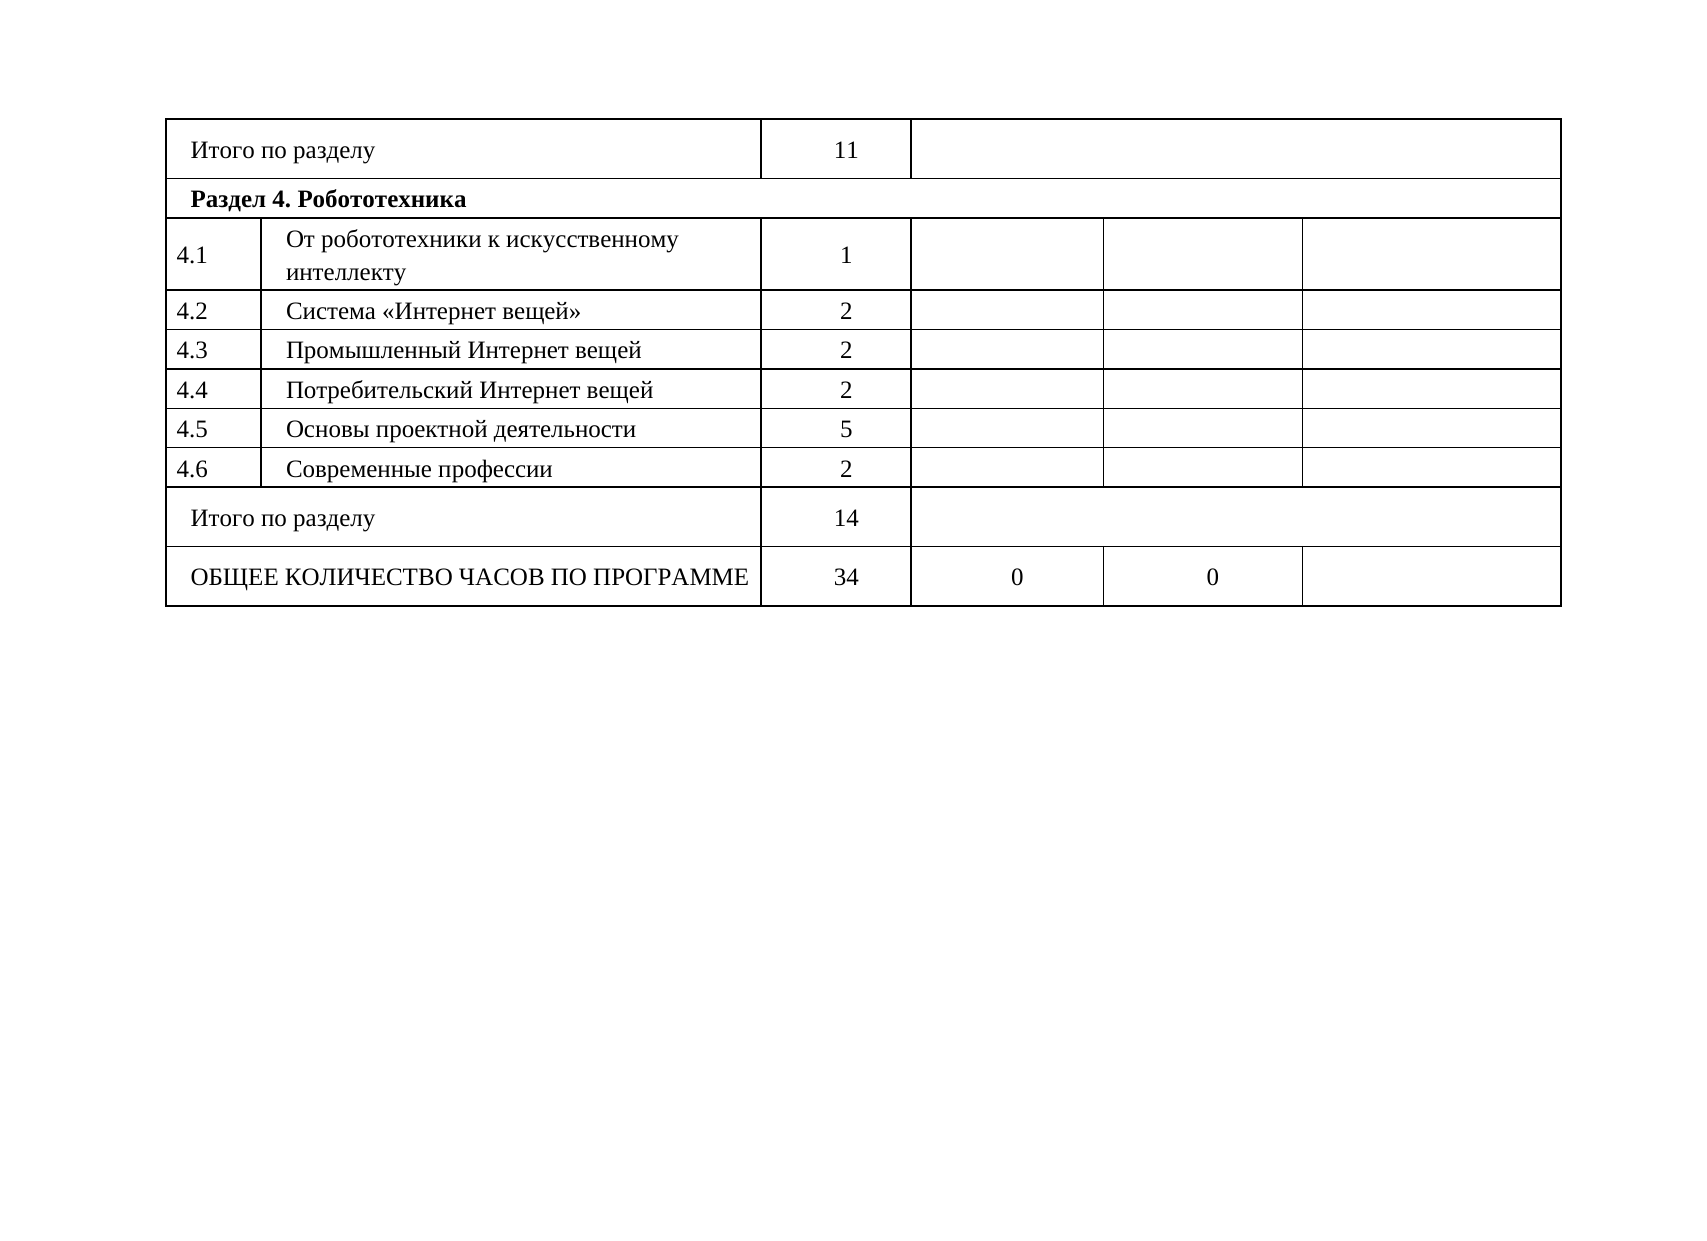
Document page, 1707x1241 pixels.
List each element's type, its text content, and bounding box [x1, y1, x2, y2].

table_cell 2 [762, 330, 910, 368]
table_cell [1303, 219, 1560, 289]
table_cell [1303, 370, 1560, 407]
table_cell [912, 219, 1103, 289]
table_cell 0 [912, 547, 1103, 605]
table_cell [1104, 370, 1302, 407]
table_cell Потребительский Интернет вещей [262, 370, 760, 407]
table_cell [1104, 219, 1302, 289]
table_cell Система «Интернет вещей» [262, 291, 760, 329]
table_cell 5 [762, 409, 910, 447]
table_cell 4.5 [167, 409, 260, 447]
table_cell [1303, 330, 1560, 368]
table_cell [1104, 291, 1302, 329]
table_cell ОБЩЕЕ КОЛИЧЕСТВО ЧАСОВ ПО ПРОГРАММЕ [167, 547, 760, 605]
table_cell [1104, 330, 1302, 368]
table_cell [912, 330, 1103, 368]
table_cell [912, 448, 1103, 486]
table_cell [1104, 409, 1302, 447]
table_cell [912, 409, 1103, 447]
table_cell [1303, 448, 1560, 486]
table_cell 2 [762, 291, 910, 329]
table_cell [912, 291, 1103, 329]
table_cell [1104, 448, 1302, 486]
table_cell 4.3 [167, 330, 260, 368]
table_cell Промышленный Интернет вещей [262, 330, 760, 368]
table_cell 4.6 [167, 448, 260, 486]
table_cell 14 [762, 488, 910, 546]
table_cell 4.1 [167, 219, 260, 289]
table_cell 1 [762, 219, 910, 289]
table_cell 0 [1104, 547, 1302, 605]
table_cell Современные профессии [262, 448, 760, 486]
table_cell 4.4 [167, 370, 260, 407]
table_cell 34 [762, 547, 910, 605]
table_cell Итого по разделу [167, 120, 760, 178]
table_cell Раздел 4. Робототехника [167, 179, 1560, 217]
table_cell Итого по разделу [167, 488, 760, 546]
table_cell [912, 120, 1560, 178]
table_cell От робототехники к искусственному интеллекту [262, 219, 760, 289]
table_cell [1303, 547, 1560, 605]
table_cell [912, 488, 1560, 546]
table_cell [1303, 409, 1560, 447]
table_cell 2 [762, 448, 910, 486]
table_cell Основы проектной деятельности [262, 409, 760, 447]
table_cell 2 [762, 370, 910, 407]
table_cell 4.2 [167, 291, 260, 329]
table_cell [912, 370, 1103, 407]
table_cell [1303, 291, 1560, 329]
table_cell 11 [762, 120, 910, 178]
